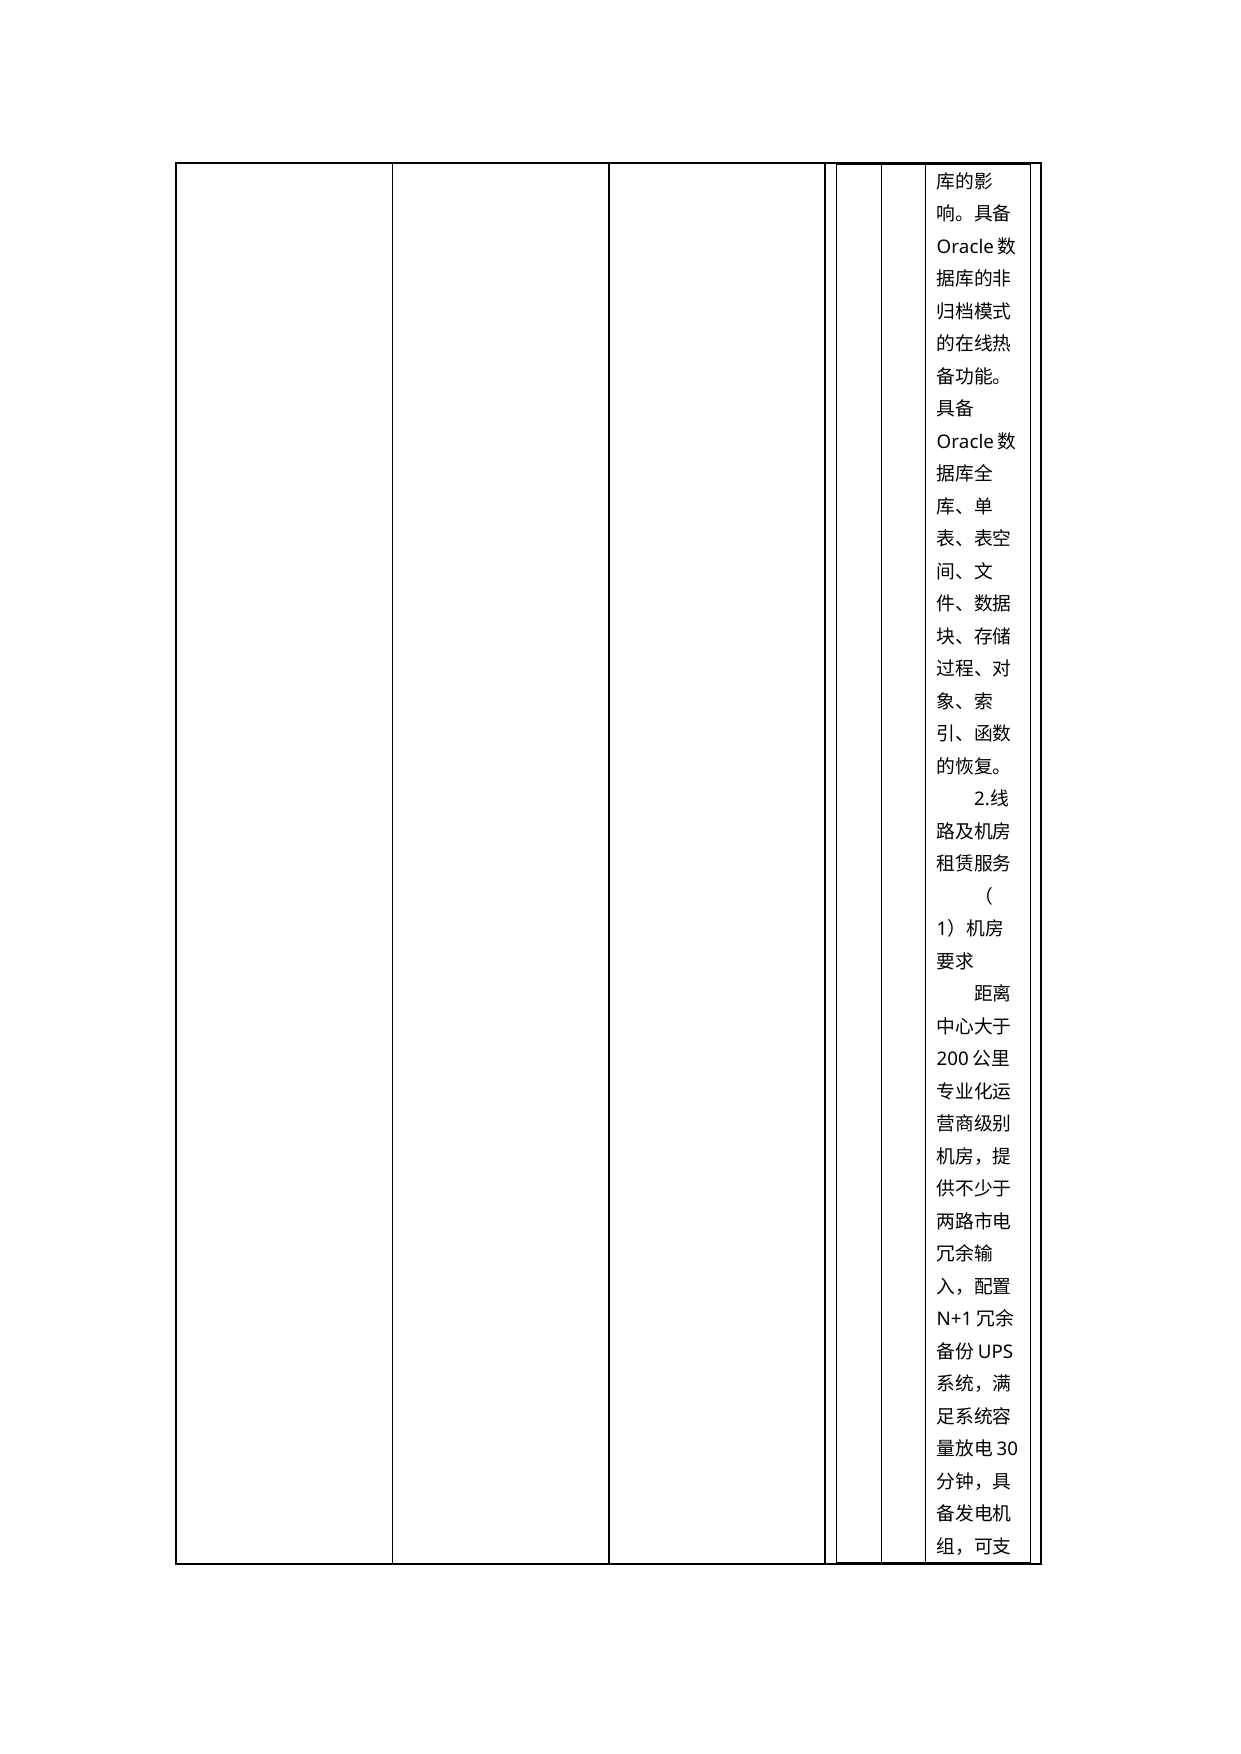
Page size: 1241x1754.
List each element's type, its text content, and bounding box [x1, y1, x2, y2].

table_cell [837, 165, 881, 1562]
table_cell [610, 164, 824, 1563]
table_cell [926, 165, 1030, 1562]
table_cell [882, 165, 925, 1562]
table_cell [1031, 164, 1040, 1563]
table_cell [177, 164, 392, 1563]
table_cell 1 [393, 164, 608, 1563]
table_cell [826, 164, 836, 1563]
